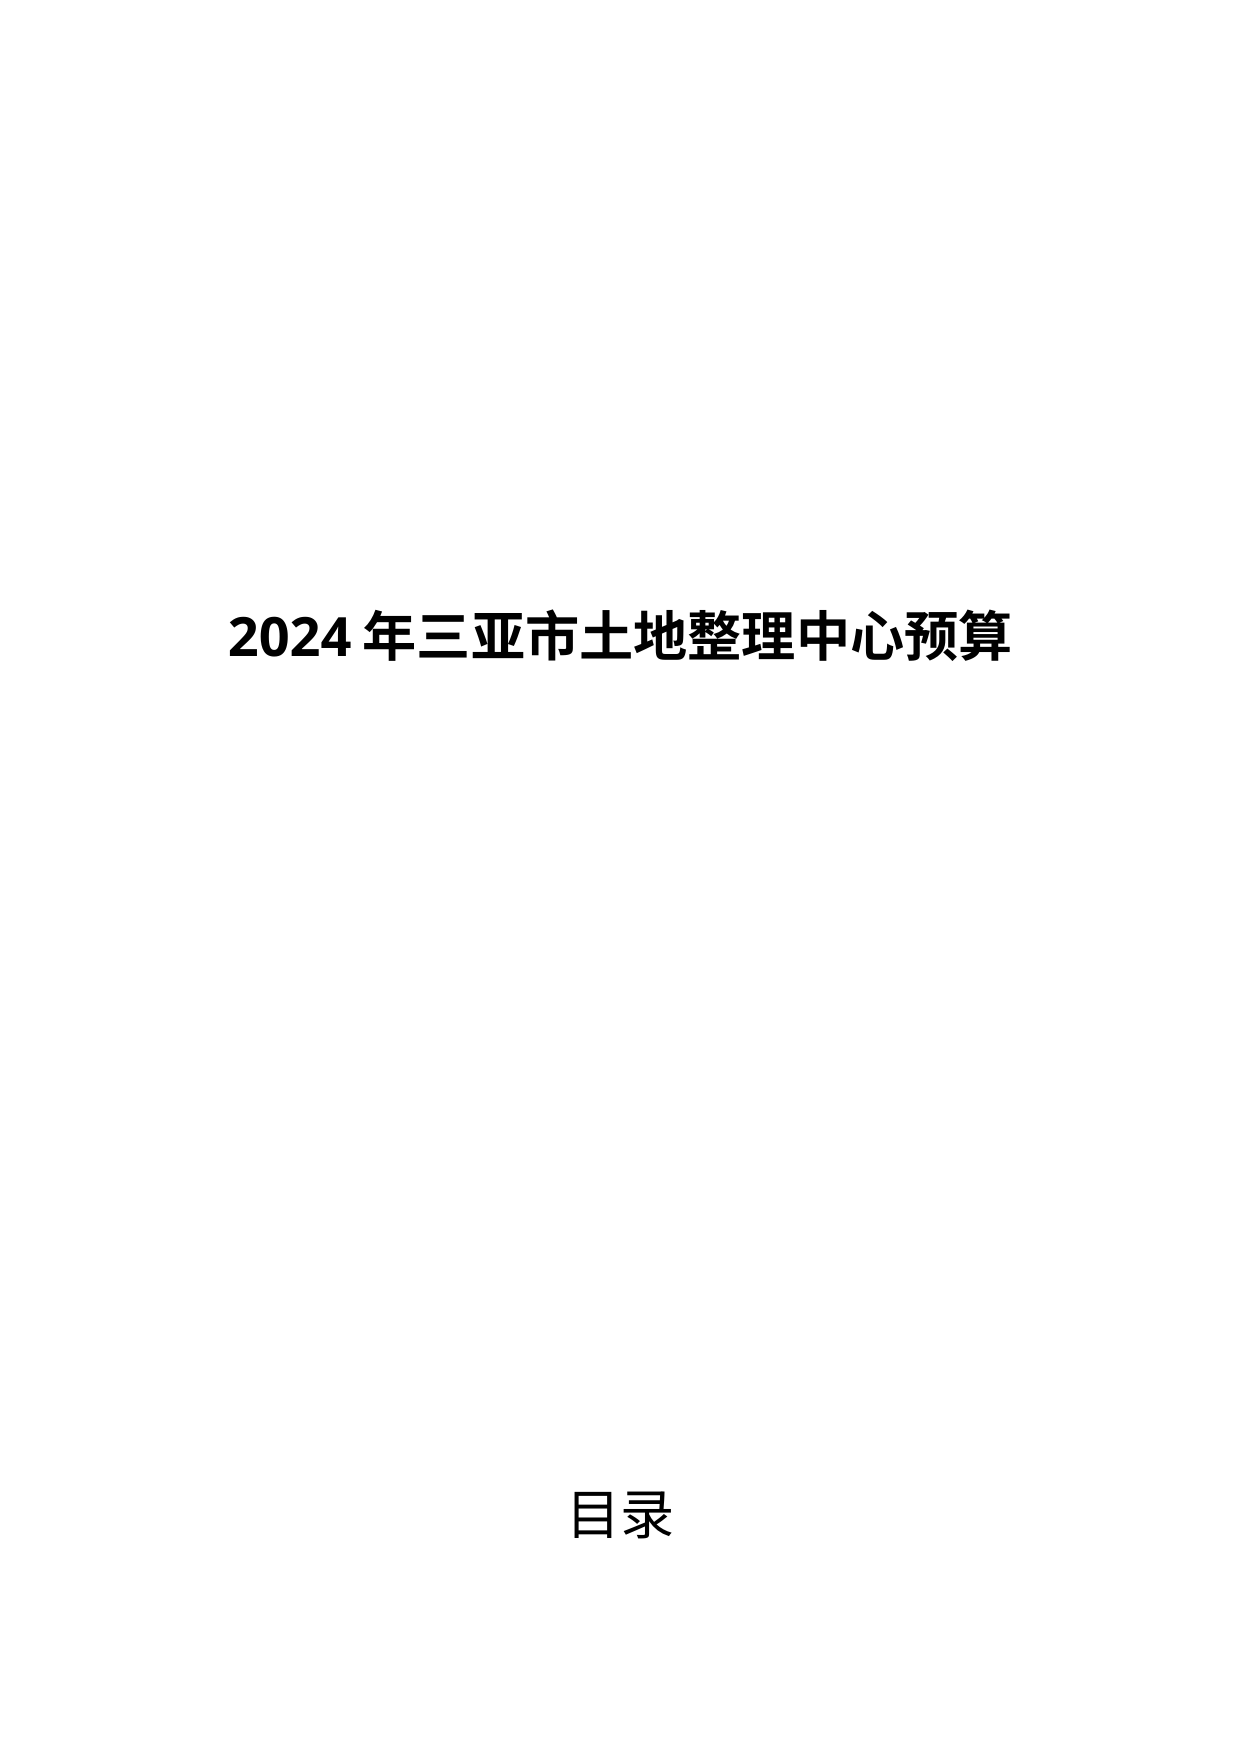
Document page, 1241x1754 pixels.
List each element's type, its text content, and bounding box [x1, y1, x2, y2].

text 2024年三亚市土地整理中心预算 [187, 584, 1053, 682]
text 目录 [187, 1462, 1053, 1559]
